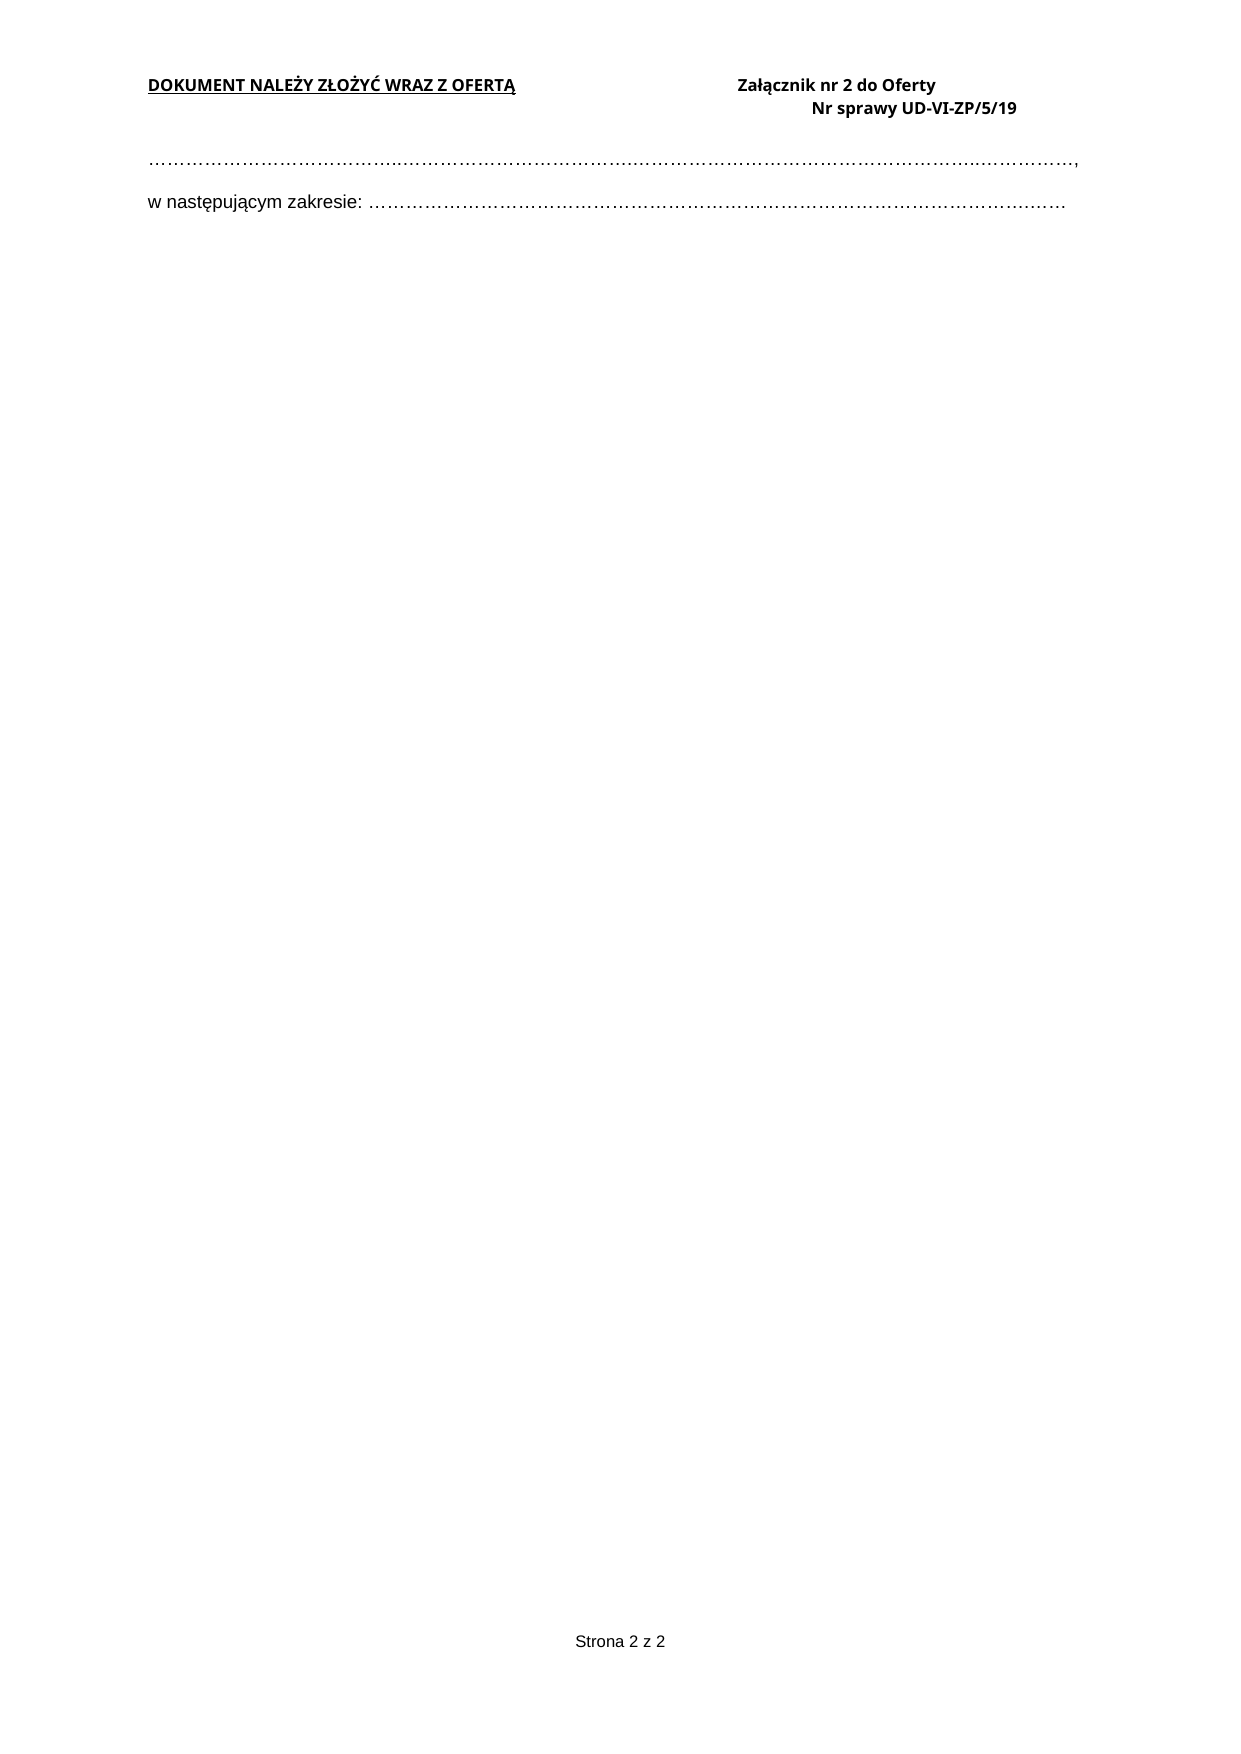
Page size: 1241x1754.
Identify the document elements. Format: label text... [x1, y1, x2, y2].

text …………………………………..……………………………….………………………………………………..……………, w następującym zakresie: …………………………………………………………………………………………….…… [148, 148, 1092, 212]
